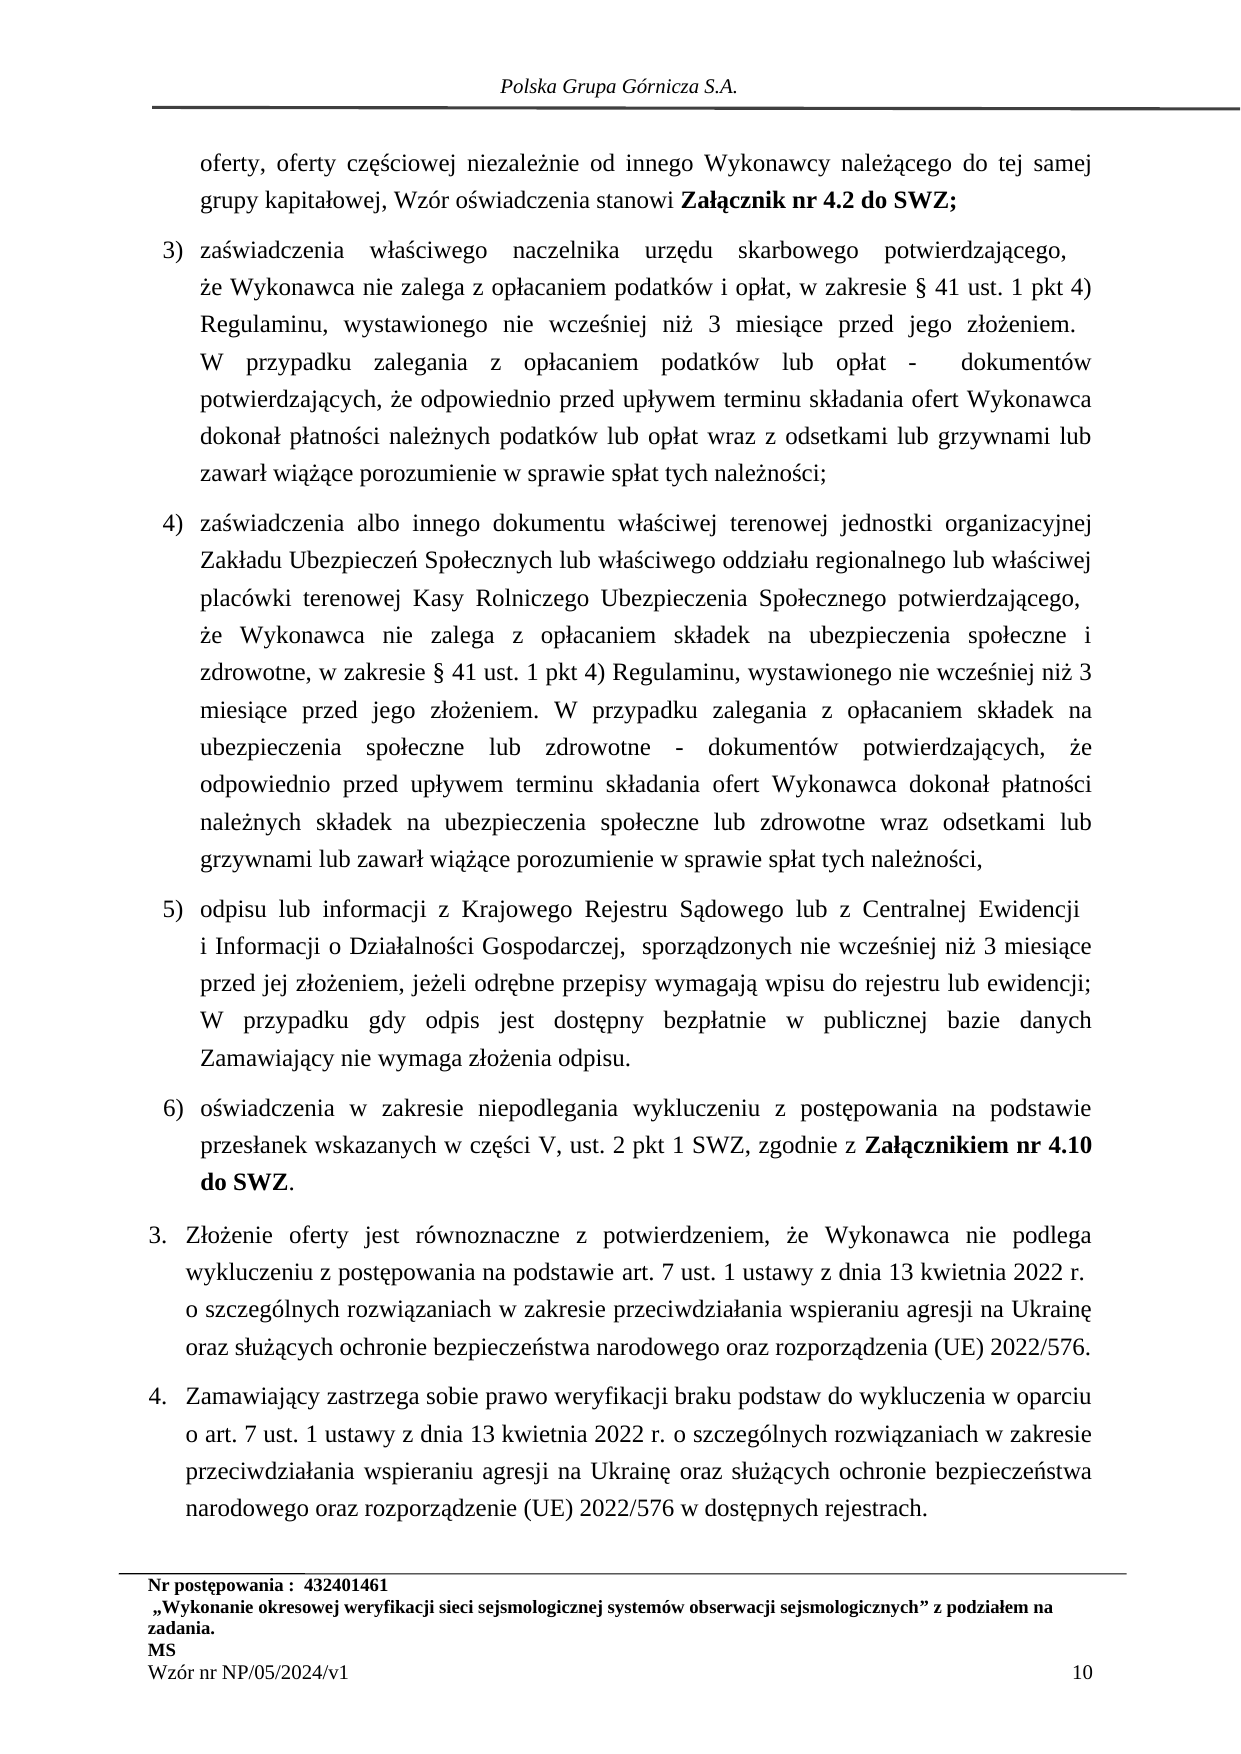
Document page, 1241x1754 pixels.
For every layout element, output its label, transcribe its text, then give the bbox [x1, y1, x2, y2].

list oświadczenia w zakresie niepodlegania wykluczeniu z postępowania na podstawie przesłanek wskazanych w części V, ust. 2 pkt 1 SWZ, zgodnie z Załącznikiem nr 4.10 do SWZ. [163, 1093, 1093, 1196]
list Zamawiający zastrzega sobie prawo weryfikacji braku podstaw do wykluczenia w oparciu o art. 7 ust. 1 ustawy z dnia 13 kwietnia 2022 r. o szczególnych rozwiązaniach w zakresie przeciwdziałania wspieraniu agresji na Ukrainę oraz służących ochronie bezpieczeństwa narodowego oraz rozporządzenie (UE) 2022/576 w dostępnych rejestrach. [148, 1381, 1093, 1522]
list zaświadczenia albo innego dokumentu właściwej terenowej jednostki organizacyjnej Zakładu Ubezpieczeń Społecznych lub właściwego oddziału regionalnego lub właściwej placówki terenowej Kasy Rolniczego Ubezpieczenia Społecznego potwierdzającego, że Wykonawca nie zalega z opłacaniem składek na ubezpieczenia społeczne i zdrowotne, w zakresie § 41 ust. 1 pkt 4) Regulaminu, wystawionego nie wcześniej niż 3 miesiące przed jego złożeniem. W przypadku zalegania z opłacaniem składek na ubezpieczenia społeczne lub zdrowotne - dokumentów potwierdzających, że odpowiednio przed upływem terminu składania ofert Wykonawca dokonał płatności należnych składek na ubezpieczenia społeczne lub zdrowotne wraz odsetkami lub grzywnami lub zawarł wiążące porozumienie w sprawie spłat tych należności, [162, 508, 1093, 873]
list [162, 148, 1093, 214]
list zaświadczenia właściwego naczelnika urzędu skarbowego potwierdzającego, że Wykonawca nie zalega z opłacaniem podatków i opłat, w zakresie § 41 ust. 1 pkt 4) Regulaminu, wystawionego nie wcześniej niż 3 miesiące przed jego złożeniem. W przypadku zalegania z opłacaniem podatków lub opłat - dokumentów potwierdzających, że odpowiednio przed upływem terminu składania ofert Wykonawca dokonał płatności należnych podatków lub opłat wraz z odsetkami lub grzywnami lub zawarł wiążące porozumienie w sprawie spłat tych należności; [162, 235, 1093, 487]
list odpisu lub informacji z Krajowego Rejestru Sądowego lub z Centralnej Ewidencji i Informacji o Działalności Gospodarczej, sporządzonych nie wcześniej niż 3 miesiące przed jej złożeniem, jeżeli odrębne przepisy wymagają wpisu do rejestru lub ewidencji; W przypadku gdy odpis jest dostępny bezpłatnie w publicznej bazie danych Zamawiający nie wymaga złożenia odpisu. [162, 894, 1093, 1072]
list Złożenie oferty jest równoznaczne z potwierdzeniem, że Wykonawca nie podlega wykluczeniu z postępowania na podstawie art. 7 ust. 1 ustawy z dnia 13 kwietnia 2022 r. o szczególnych rozwiązaniach w zakresie przeciwdziałania wspieraniu agresji na Ukrainę oraz służących ochronie bezpieczeństwa narodowego oraz rozporządzenia (UE) 2022/576. [148, 1220, 1093, 1361]
